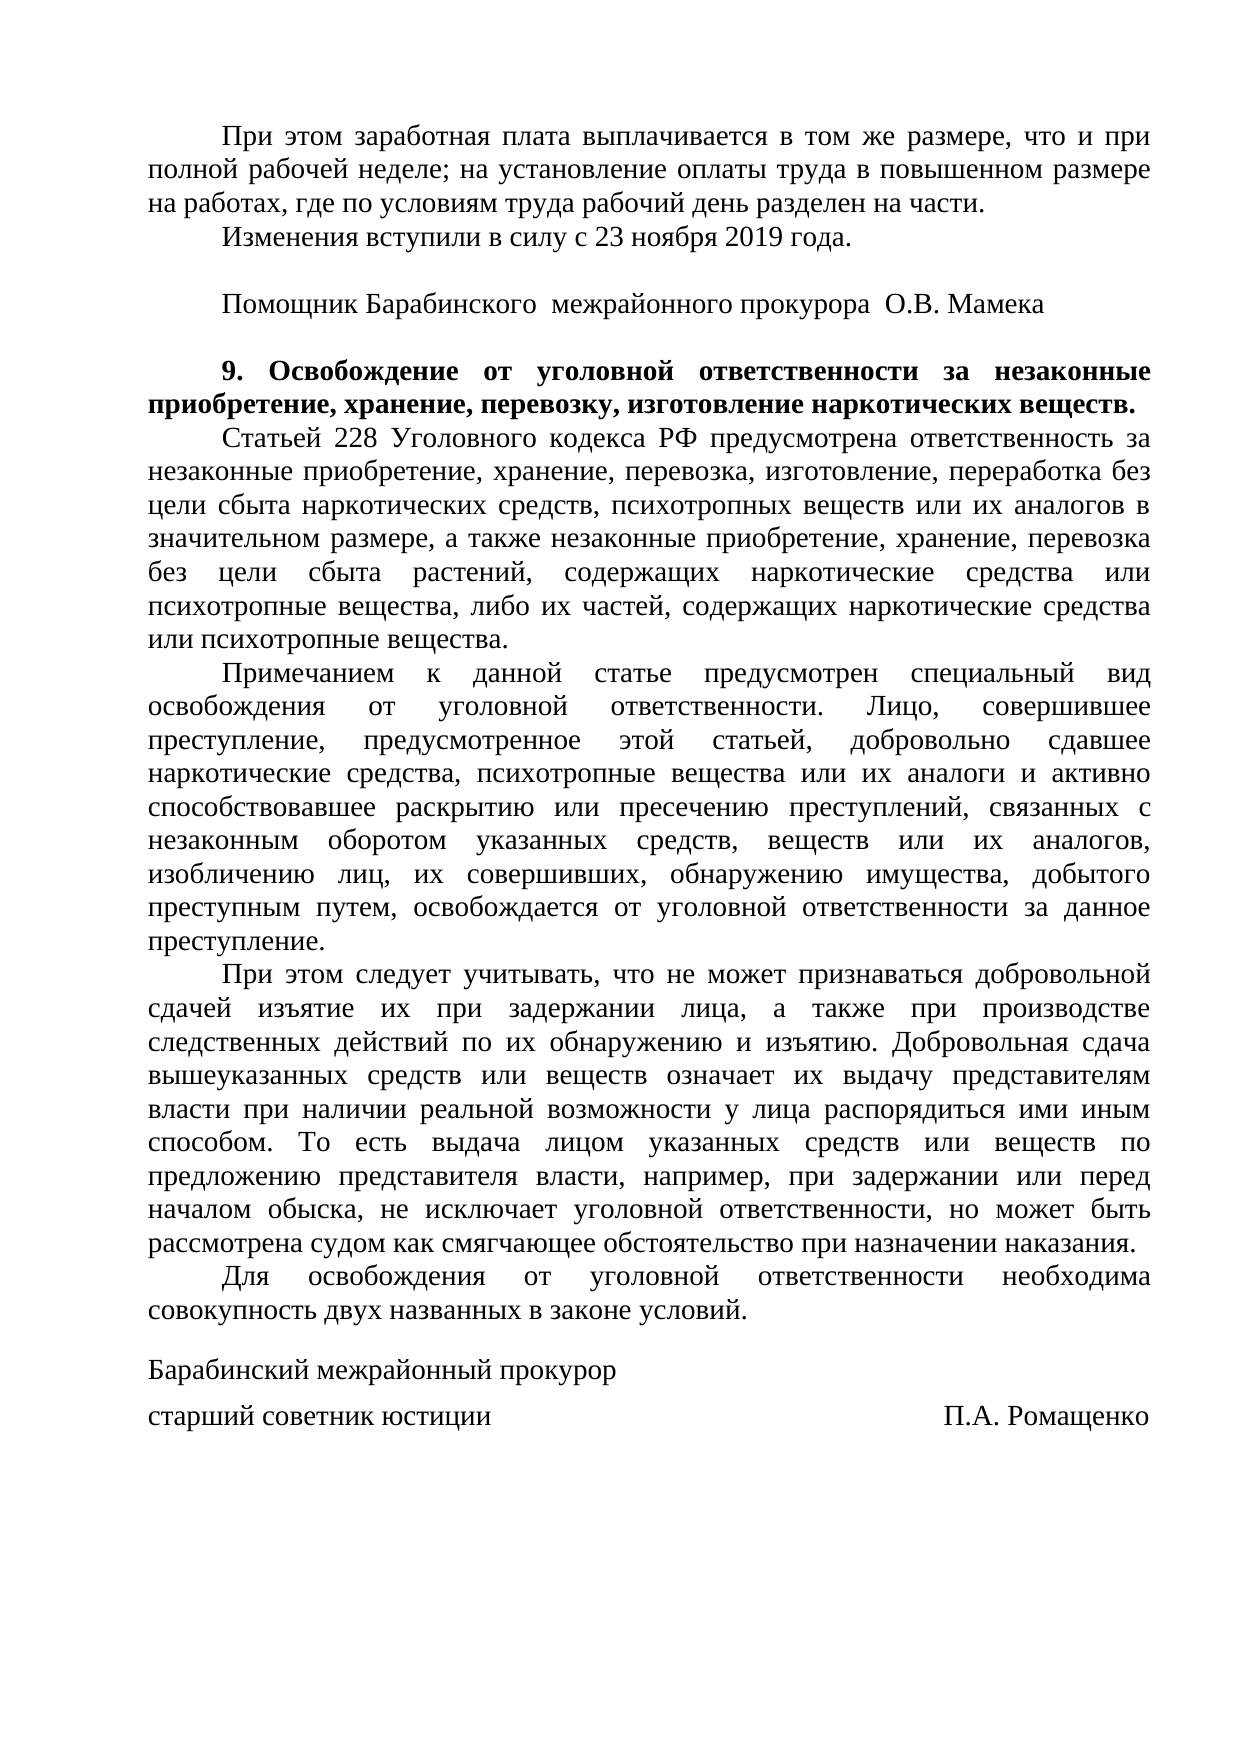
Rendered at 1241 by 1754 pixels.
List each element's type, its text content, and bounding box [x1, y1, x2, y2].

text 9. Освобождение от уголовной ответственности за незаконные приобретение, хранение, перевозку, изготовление наркотических веществ. [148, 353, 1152, 420]
text Примечанием к данной статье предусмотрен специальный вид освобождения от уголовной ответственности. Лицо, совершившее преступление, предусмотренное этой статьей, добровольно сдавшее наркотические средства, психотропные вещества или их аналоги и активно способствовавшее раскрытию или пресечению преступлений, связанных с незаконным оборотом указанных средств, веществ или их аналогов, изобличению лиц, их совершивших, обнаружению имущества, добытого преступным путем, освобождается от уголовной ответственности за данное преступление. [148, 655, 1152, 957]
text Помощник Барабинского межрайонного прокурора О.В. Мамека [148, 286, 1152, 319]
text старший советник юстиции П.А. Ромащенко [148, 1405, 1152, 1430]
text Барабинский межрайонный прокурор [148, 1359, 1152, 1384]
text Изменения вступили в силу с 23 ноября 2019 года. [148, 219, 1152, 252]
text Статьей 228 Уголовного кодекса РФ предусмотрена ответственность за незаконные приобретение, хранение, перевозка, изготовление, переработка без цели сбыта наркотических средств, психотропных веществ или их аналогов в значительном размере, а также незаконные приобретение, хранение, перевозка без цели сбыта растений, содержащих наркотические средства или психотропные вещества, либо их частей, содержащих наркотические средства или психотропные вещества. [148, 420, 1152, 655]
text При этом следует учитывать, что не может признаваться добровольной сдачей изъятие их при задержании лица, а также при производстве следственных действий по их обнаружению и изъятию. Добровольная сдача вышеуказанных средств или веществ означает их выдачу представителям власти при наличии реальной возможности у лица распорядиться ими иным способом. То есть выдача лицом указанных средств или веществ по предложению представителя власти, например, при задержании или перед началом обыска, не исключает уголовной ответственности, но может быть рассмотрена судом как смягчающее обстоятельство при назначении наказания. [148, 957, 1152, 1258]
text При этом заработная плата выплачивается в том же размере, что и при полной рабочей неделе; на установление оплаты труда в повышенном размере на работах, где по условиям труда рабочий день разделен на части. [148, 118, 1152, 219]
text Для освобождения от уголовной ответственности необходима совокупность двух названных в законе условий. [148, 1258, 1152, 1326]
